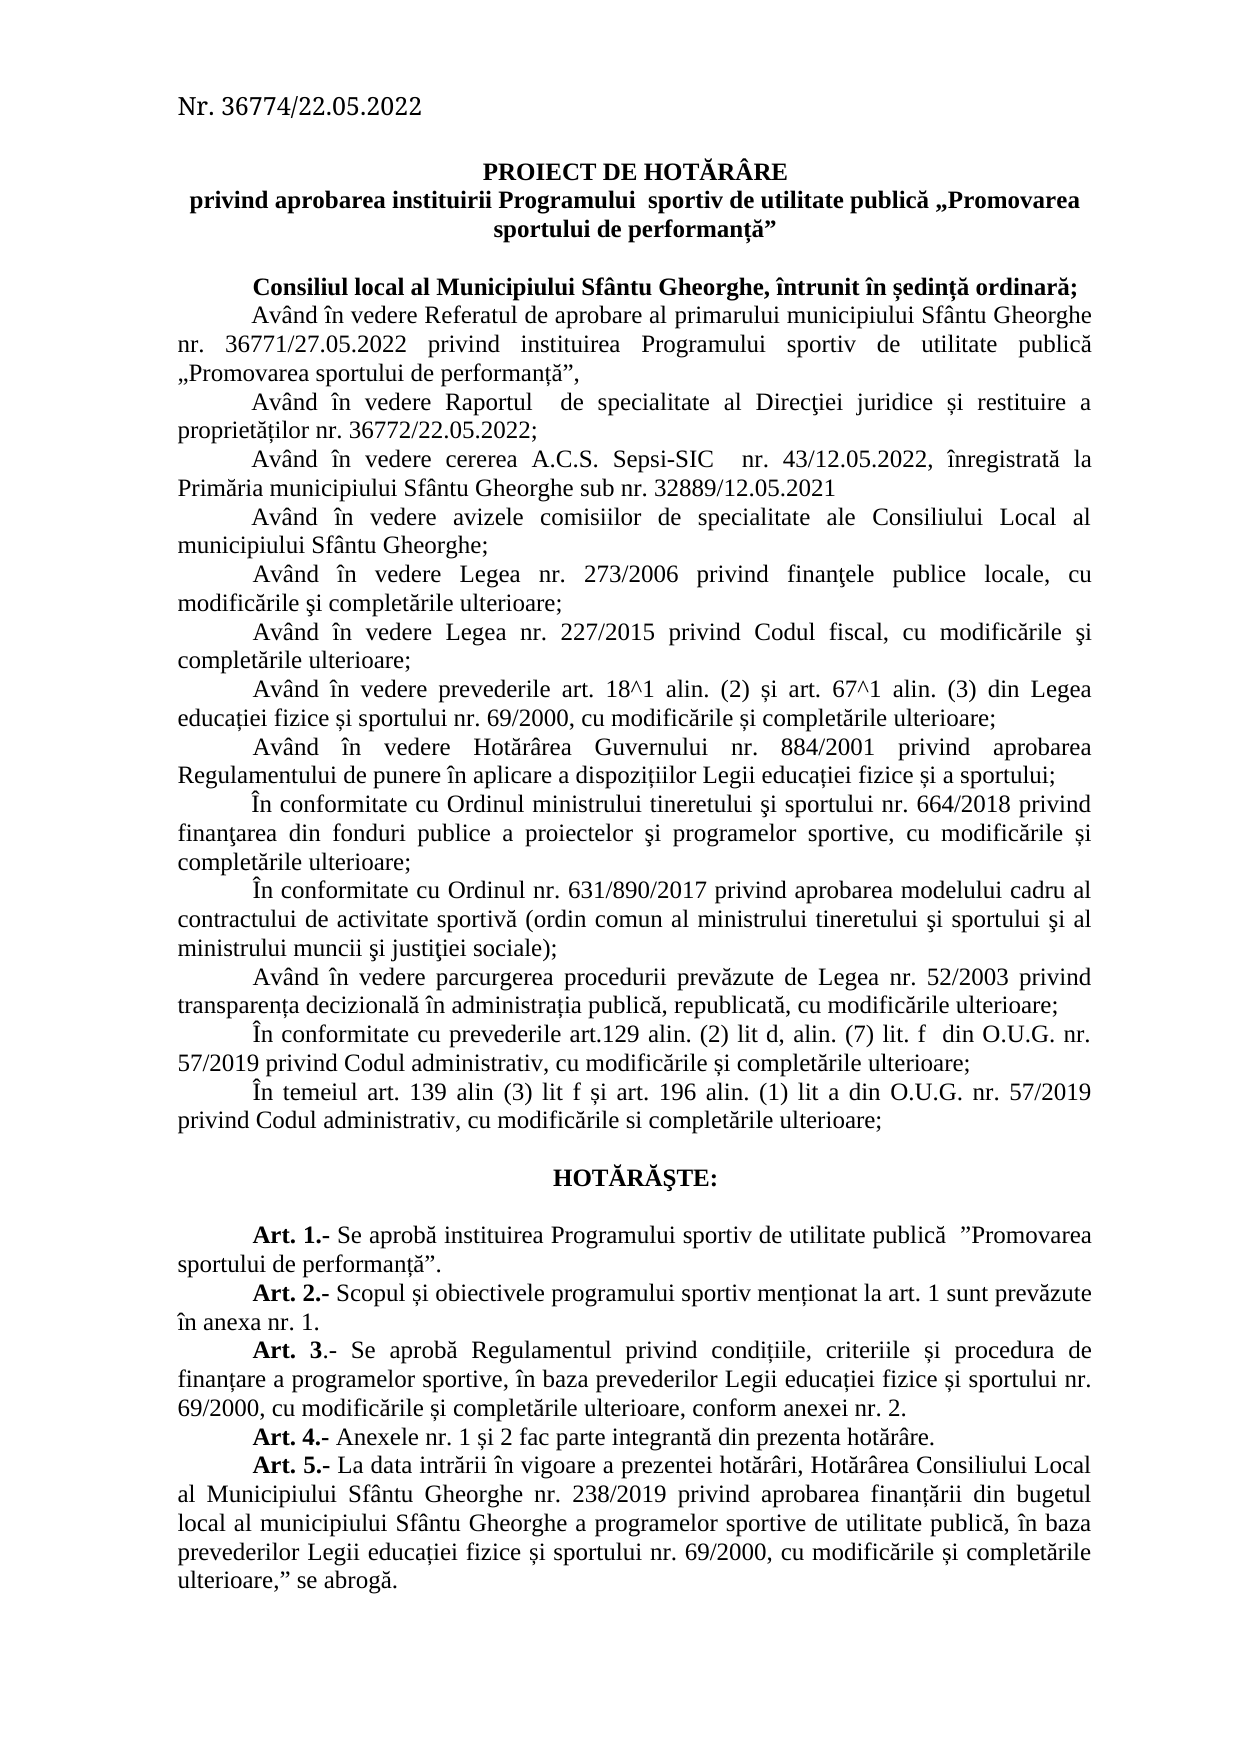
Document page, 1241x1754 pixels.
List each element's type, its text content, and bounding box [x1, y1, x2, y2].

text Având în vedere Hotărârea Guvernului nr. 884/2001 privind aprobarea Regulamentului de punere în aplicare a dispozițiilor Legii educației fizice și a sportului; [177, 732, 1092, 789]
text În conformitate cu Ordinul nr. 631/890/2017 privind aprobarea modelului cadru al contractului de activitate sportivă (ordin comun al ministrului tineretului şi sportului şi al ministrului muncii şi justiţiei sociale); [177, 876, 1092, 962]
text În conformitate cu Ordinul ministrului tineretului şi sportului nr. 664/2018 privind finanţarea din fonduri publice a proiectelor şi programelor sportive, cu modificările și completările ulterioare; [177, 789, 1092, 876]
text Art. 1.- Se aprobă instituirea Programului sportiv de utilitate publică ”Promovarea sportului de performanță”. [177, 1221, 1092, 1278]
text Având în vedere Legea nr. 273/2006 privind finanţele publice locale, cu modificările şi completările ulterioare; [177, 559, 1092, 617]
text Având în vedere Legea nr. 227/2015 privind Codul fiscal, cu modificările şi completările ulterioare; [177, 617, 1092, 674]
text HOTĂRĂŞTE: [177, 1163, 1094, 1192]
text Art. 4.- Anexele nr. 1 și 2 fac parte integrantă din prezenta hotărâre. [177, 1422, 1092, 1451]
text PROIECT DE HOTĂRÂRE [177, 157, 1094, 186]
text Art. 5.- La data intrării în vigoare a prezentei hotărâri, Hotărârea Consiliului Local al Municipiului Sfântu Gheorghe nr. 238/2019 privind aprobarea finanțării din bugetul local al municipiului Sfântu Gheorghe a programelor sportive de utilitate publică, în baza prevederilor Legii educației fizice și sportului nr. 69/2000, cu modificările și completările ulterioare,” se abrogă. [177, 1451, 1092, 1594]
text Nr. 36774/22.05.2022 [177, 89, 1094, 123]
text În conformitate cu prevederile art.129 alin. (2) lit d, alin. (7) lit. f din O.U.G. nr. 57/2019 privind Codul administrativ, cu modificările și completările ulterioare; [177, 1019, 1092, 1077]
text Având în vedere cererea A.C.S. Sepsi-SIC nr. 43/12.05.2022, înregistrată la Primăria municipiului Sfântu Gheorghe sub nr. 32889/12.05.2021 [177, 444, 1092, 502]
text Consiliul local al Municipiului Sfântu Gheorghe, întrunit în ședință ordinară; [177, 272, 1092, 301]
text Având în vedere Raportul de specialitate al Direcţiei juridice și restituire a proprietăților nr. 36772/22.05.2022; [177, 387, 1092, 444]
text Având în vedere avizele comisiilor de specialitate ale Consiliului Local al municipiului Sfântu Gheorghe; [177, 502, 1092, 559]
text privind aprobarea instituirii Programului sportiv de utilitate publică „Promovarea sportului de performanță” [177, 186, 1092, 243]
text Art. 3.- Se aprobă Regulamentul privind condițiile, criteriile și procedura de finanțare a programelor sportive, în baza prevederilor Legii educației fizice și sportului nr. 69/2000, cu modificările și completările ulterioare, conform anexei nr. 2. [177, 1336, 1092, 1422]
text Având în vedere prevederile art. 18^1 alin. (2) și art. 67^1 alin. (3) din Legea educației fizice și sportului nr. 69/2000, cu modificările și completările ulterioare; [177, 674, 1092, 732]
text În temeiul art. 139 alin (3) lit f și art. 196 alin. (1) lit a din O.U.G. nr. 57/2019 privind Codul administrativ, cu modificările si completările ulterioare; [177, 1077, 1092, 1134]
text Având în vedere Referatul de aprobare al primarului municipiului Sfântu Gheorghe nr. 36771/27.05.2022 privind instituirea Programului sportiv de utilitate publică „Promovarea sportului de performanță”, [177, 301, 1092, 387]
text Art. 2.- Scopul și obiectivele programului sportiv menționat la art. 1 sunt prevăzute în anexa nr. 1. [177, 1278, 1092, 1336]
text Având în vedere parcurgerea procedurii prevăzute de Legea nr. 52/2003 privind transparența decizională în administrația publică, republicată, cu modificările ulterioare; [177, 962, 1092, 1019]
